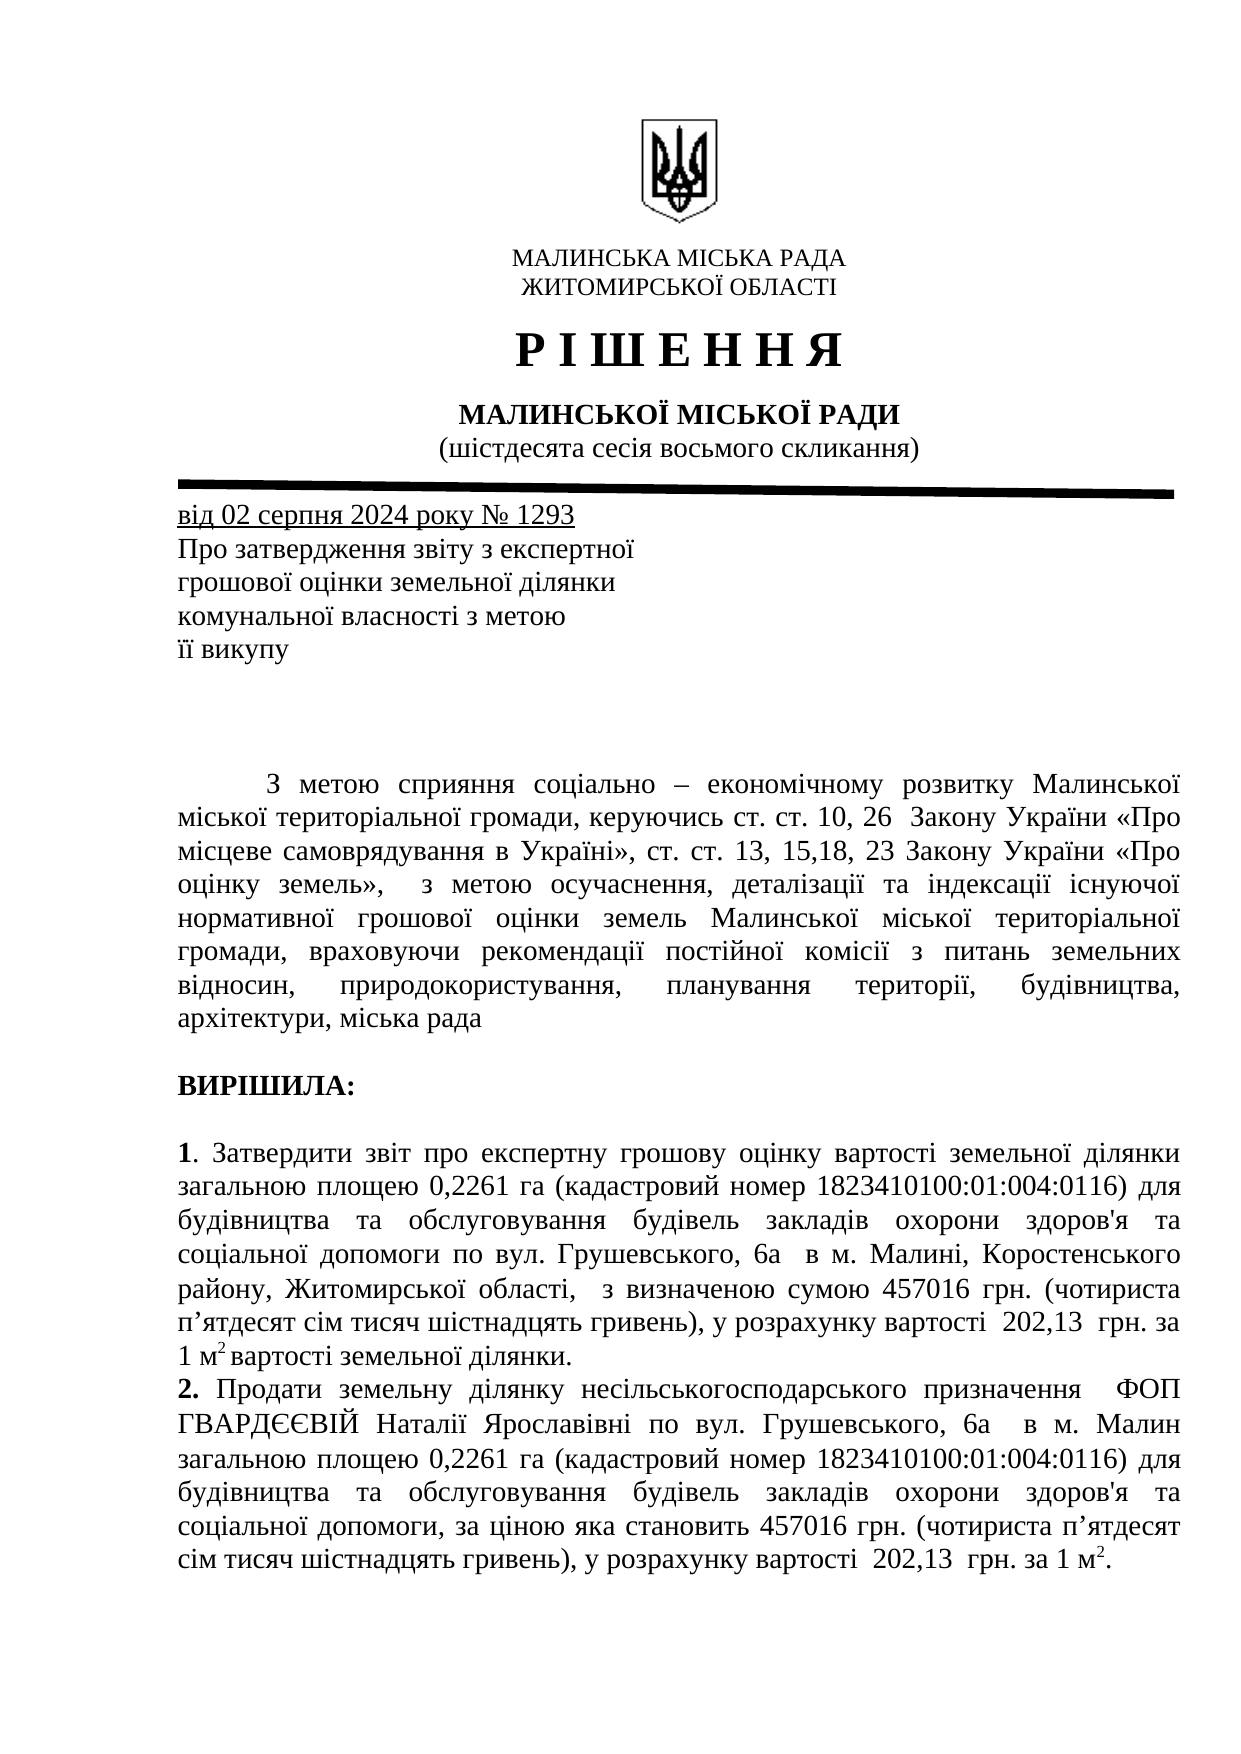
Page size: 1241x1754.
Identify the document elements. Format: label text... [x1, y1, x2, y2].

text 1. Затвердити звіт про експертну грошову оцінку вартості земельної ділянки загальною площею 0,2261 га (кадастровий номер 1823410100:01:004:0116) для будівництва та обслуговування будівель закладів охорони здоров'я та соціальної допомоги по вул. Грушевського, 6а в м. Малині, Коростенського району, Житомирської області, з визначеною сумою 457016 грн. (чотириста п’ятдесят сім тисяч шістнадцять гривень), у розрахунку вартості 202,13 грн. за 1 м2 вартості земельної ділянки. [177, 1235, 1181, 1372]
text її викупу [177, 632, 1181, 665]
text ЖИТОМИРСЬКОЇ ОБЛАСТІ [177, 272, 1181, 301]
text Р І Ш Е Н Н я [177, 320, 1181, 378]
text грошової оцінки земельної ділянки [177, 564, 1181, 598]
picture [635, 118, 723, 225]
text 1. Затвердити звіт про експертну грошову оцінку вартості земельної ділянки загальною площею 0,2261 га (кадастровий номер 1823410100:01:004:0116) для будівництва та обслуговування будівель закладів охорони здоров'я та соціальної допомоги по вул. Грушевського, 6а в м. Малині, Коростенського району, Житомирської області, з визначеною сумою 457016 грн. (чотириста п’ятдесят сім тисяч шістнадцять гривень), у розрахунку вартості 202,13 грн. за 1 м2 вартості земельної ділянки. [177, 1135, 1181, 1202]
text 2. Продати земельну ділянку несільськогосподарського призначення ФОП ГВАРДЄЄВІЙ Наталії Ярославівні по вул. Грушевського, 6а в м. Малин загальною площею 0,2261 га (кадастровий номер 1823410100:01:004:0116) для будівництва та обслуговування будівель закладів охорони здоров'я та соціальної допомоги, за ціною яка становить 457016 грн. (чотириста п’ятдесят сім тисяч шістнадцять гривень), у розрахунку вартості 202,13 грн. за 1 м2. [177, 1372, 1181, 1474]
text комунальної власності з метою [177, 598, 1181, 632]
text МАЛИНСЬКА МІСЬКА РАДА [177, 243, 1181, 272]
text 2. Продати земельну ділянку несільськогосподарського призначення ФОП ГВАРДЄЄВІЙ Наталії Ярославівні по вул. Грушевського, 6а в м. Малин загальною площею 0,2261 га (кадастровий номер 1823410100:01:004:0116) для будівництва та обслуговування будівель закладів охорони здоров'я та соціальної допомоги, за ціною яка становить 457016 грн. (чотириста п’ятдесят сім тисяч шістнадцять гривень), у розрахунку вартості 202,13 грн. за 1 м2. [177, 1508, 1181, 1575]
text З метою сприяння соціально – економічному розвитку Малинської міської територіальної громади, керуючись ст. ст. 10, 26 Закону України «Про місцеве самоврядування в Україні», ст. ст. 13, 15,18, 23 Закону України «Про оцінку земель», з метою осучаснення, деталізації та індексації існуючої нормативної грошової оцінки земель Малинської міської територіальної громади, враховуючи рекомендації постійної комісії з питань земельних відносин, природокористування, планування території, будівництва, архітектури, міська рада [177, 766, 1181, 1034]
text (шістдесята сесія восьмого скликання) [177, 430, 1181, 464]
text ВИРІШИЛА: [177, 1068, 1181, 1101]
text малинської МІСЬКОЇ ради [177, 397, 1181, 430]
text від 02 серпня 2024 року № 1293 [177, 497, 1181, 531]
text Про затвердження звіту з експертної [177, 531, 1181, 564]
